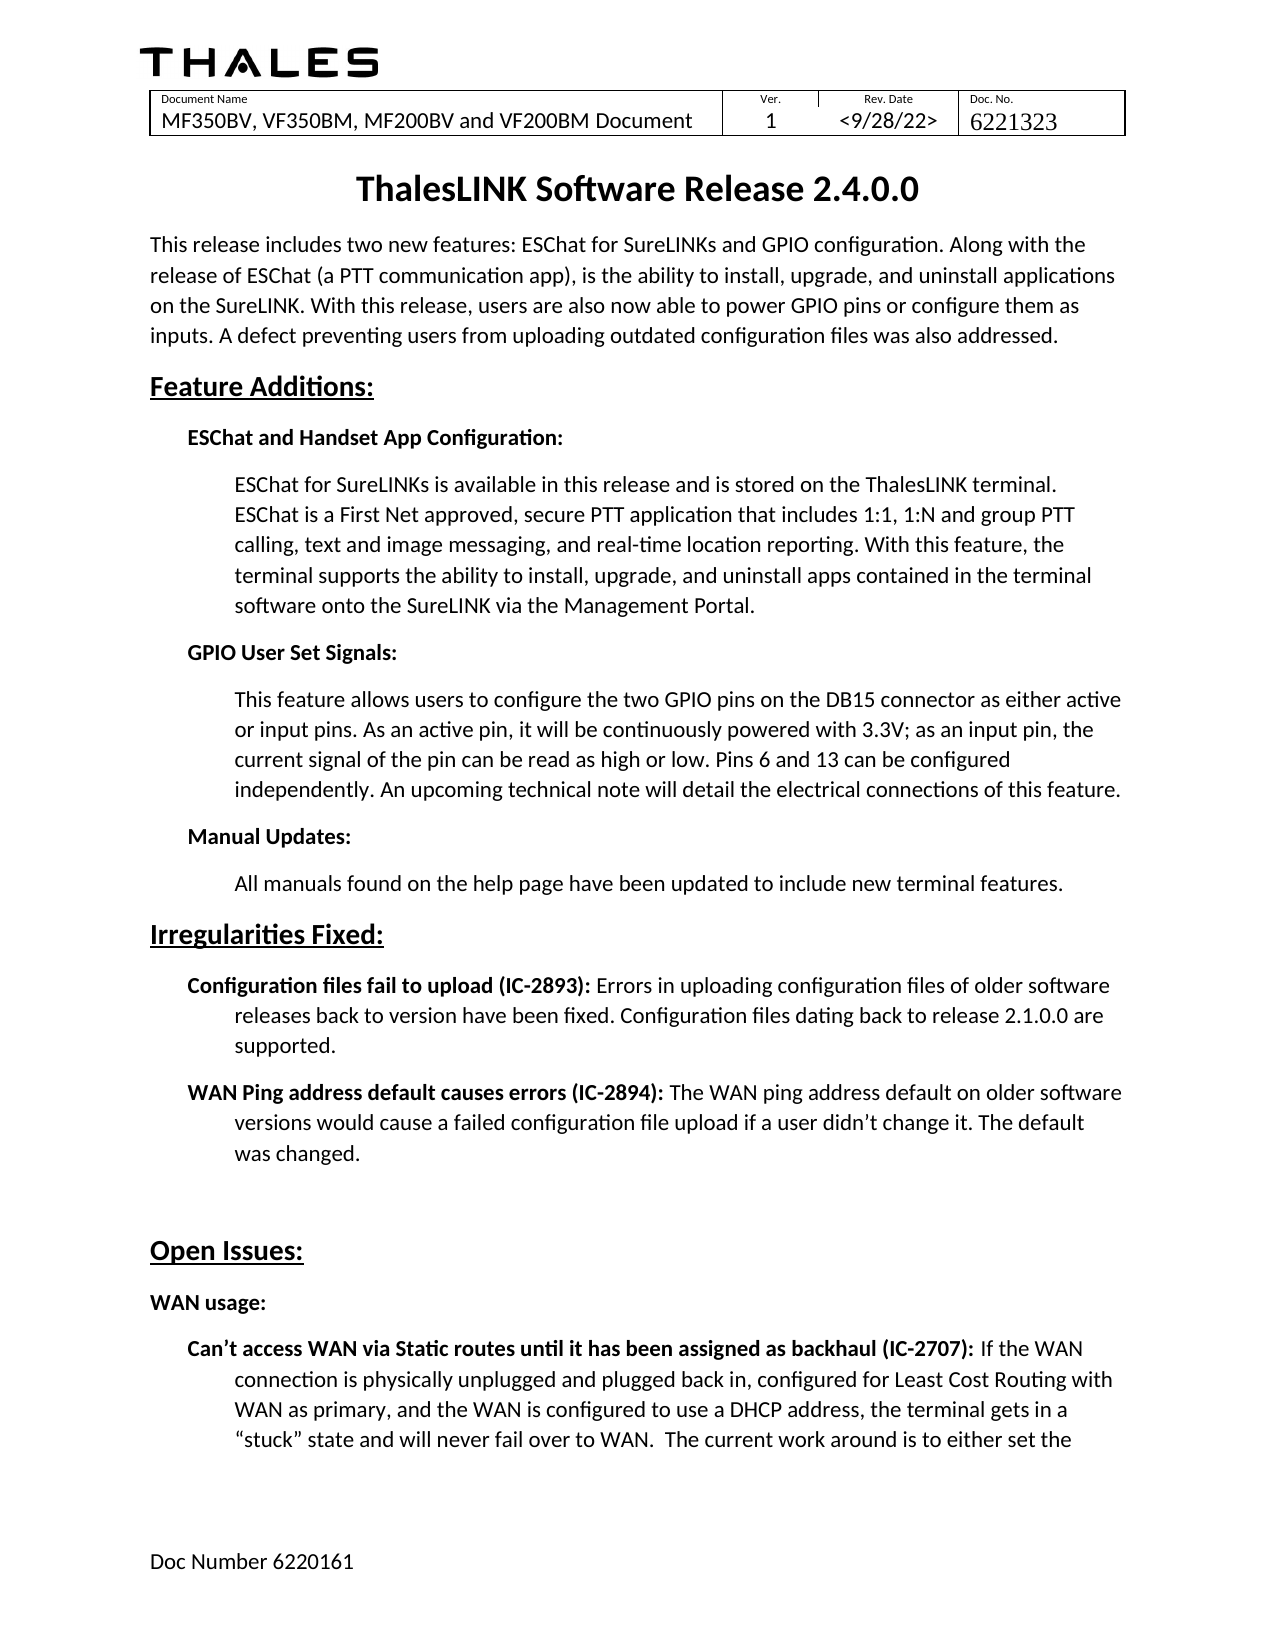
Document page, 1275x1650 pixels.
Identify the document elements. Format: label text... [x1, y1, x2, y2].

text GPIO User Set Signals: [187, 638, 1125, 666]
picture [136, 45, 380, 79]
text Irregularities Fixed: [150, 916, 1125, 952]
text This feature allows users to configure the two GPIO pins on the DB15 connector as either active or input pins. As an active pin, it will be continuously powered with 3.3V; as an input pin, the current signal of the pin can be read as high or low. Pins 6 and 13 can be configured independently. An upcoming technical note will detail the electrical connections of this feature. [234, 685, 1125, 803]
text WAN usage: [150, 1288, 1125, 1316]
text Configuration files fail to upload (IC-2893): Errors in uploading configuration files of older software releases back to version have been fixed. Configuration files dating back to release 2.1.0.0 are supported. [187, 971, 1125, 1059]
text Manual Updates: [187, 822, 1125, 850]
text ESChat for SureLINKs is available in this release and is stored on the ThalesLINK terminal. ESChat is a First Net approved, secure PTT application that includes 1:1, 1:N and group PTT calling, text and image messaging, and real-time location reporting. With this feature, the terminal supports the ability to install, upgrade, and uninstall apps contained in the terminal software onto the SureLINK via the Management Portal. [234, 470, 1125, 619]
text Open Issues: [150, 1232, 1125, 1268]
text This release includes two new features: ESChat for SureLINKs and GPIO configuration. Along with the release of ESChat (a PTT communication app), is the ability to install, upgrade, and uninstall applications on the SureLINK. With this release, users are also now able to power GPIO pins or configure them as inputs. A defect preventing users from uploading outdated configuration files was also addressed. [150, 231, 1125, 349]
text ThalesLINK Software Release 2.4.0.0 [150, 164, 1125, 210]
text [187, 1334, 1125, 1453]
text Feature Additions: [150, 368, 1125, 404]
text ESChat and Handset App Configuration: [187, 423, 1125, 451]
text All manuals found on the help page have been updated to include new terminal features. [234, 869, 1125, 897]
text WAN Ping address default causes errors (IC-2894): The WAN ping address default on older software versions would cause a failed configuration file upload if a user didn’t change it. The default was changed. [187, 1078, 1125, 1167]
